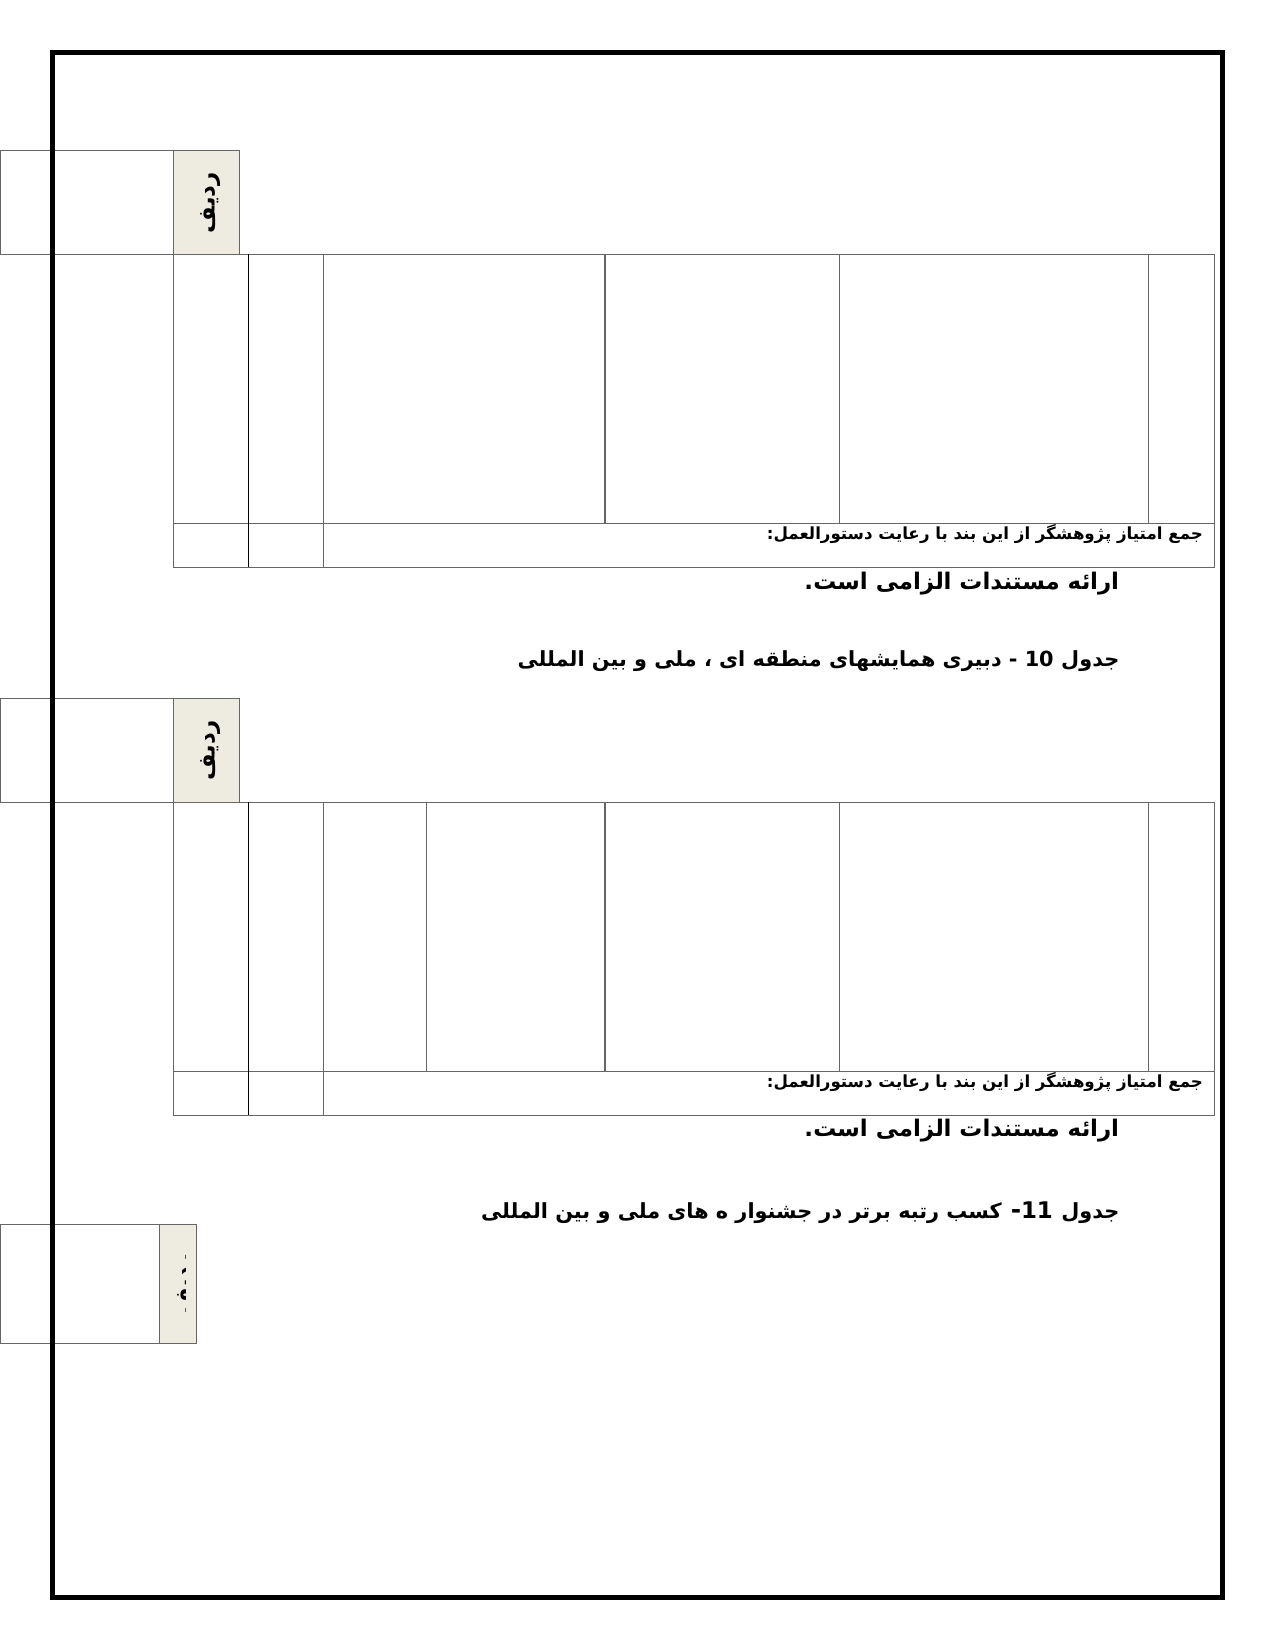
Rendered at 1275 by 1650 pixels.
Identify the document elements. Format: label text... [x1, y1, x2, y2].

table_cell [606, 255, 839, 523]
table_cell [606, 803, 839, 1071]
table_cell [174, 803, 248, 1071]
table_cell [1149, 803, 1214, 1071]
table_cell [249, 803, 323, 1071]
table_cell [840, 255, 1148, 523]
table_cell جمع امتياز پژوهشگر از اين بند با رعايت دستورالعمل: [324, 524, 1214, 567]
text جدول 10 - دبیری همایشهای منطقه ای ، ملی و بین المللی [192, 647, 1125, 671]
text ارائه مستندات الزامی است. [192, 568, 1125, 594]
table_cell [249, 255, 323, 523]
table_cell جمع امتياز پژوهشگر از اين بند با رعايت دستورالعمل: [324, 1072, 1214, 1114]
table_cell [324, 255, 604, 523]
table_cell [174, 1072, 248, 1114]
table_cell [174, 255, 248, 523]
table_cell [174, 524, 248, 567]
text جدول 11- کسب رتبه برتر در جشنوار ه های ملی و بین المللی [192, 1195, 1125, 1224]
table_cell [249, 524, 323, 567]
table_cell [840, 803, 1148, 1071]
table_cell [427, 803, 604, 1071]
table_header رديف [174, 151, 239, 254]
table_header رديف [160, 1225, 196, 1343]
table_cell [249, 1072, 323, 1114]
table_cell [1149, 255, 1214, 523]
table_header رديف [174, 699, 239, 802]
table_cell [324, 803, 426, 1071]
text ارائه مستندات الزامی است. [192, 1116, 1125, 1142]
